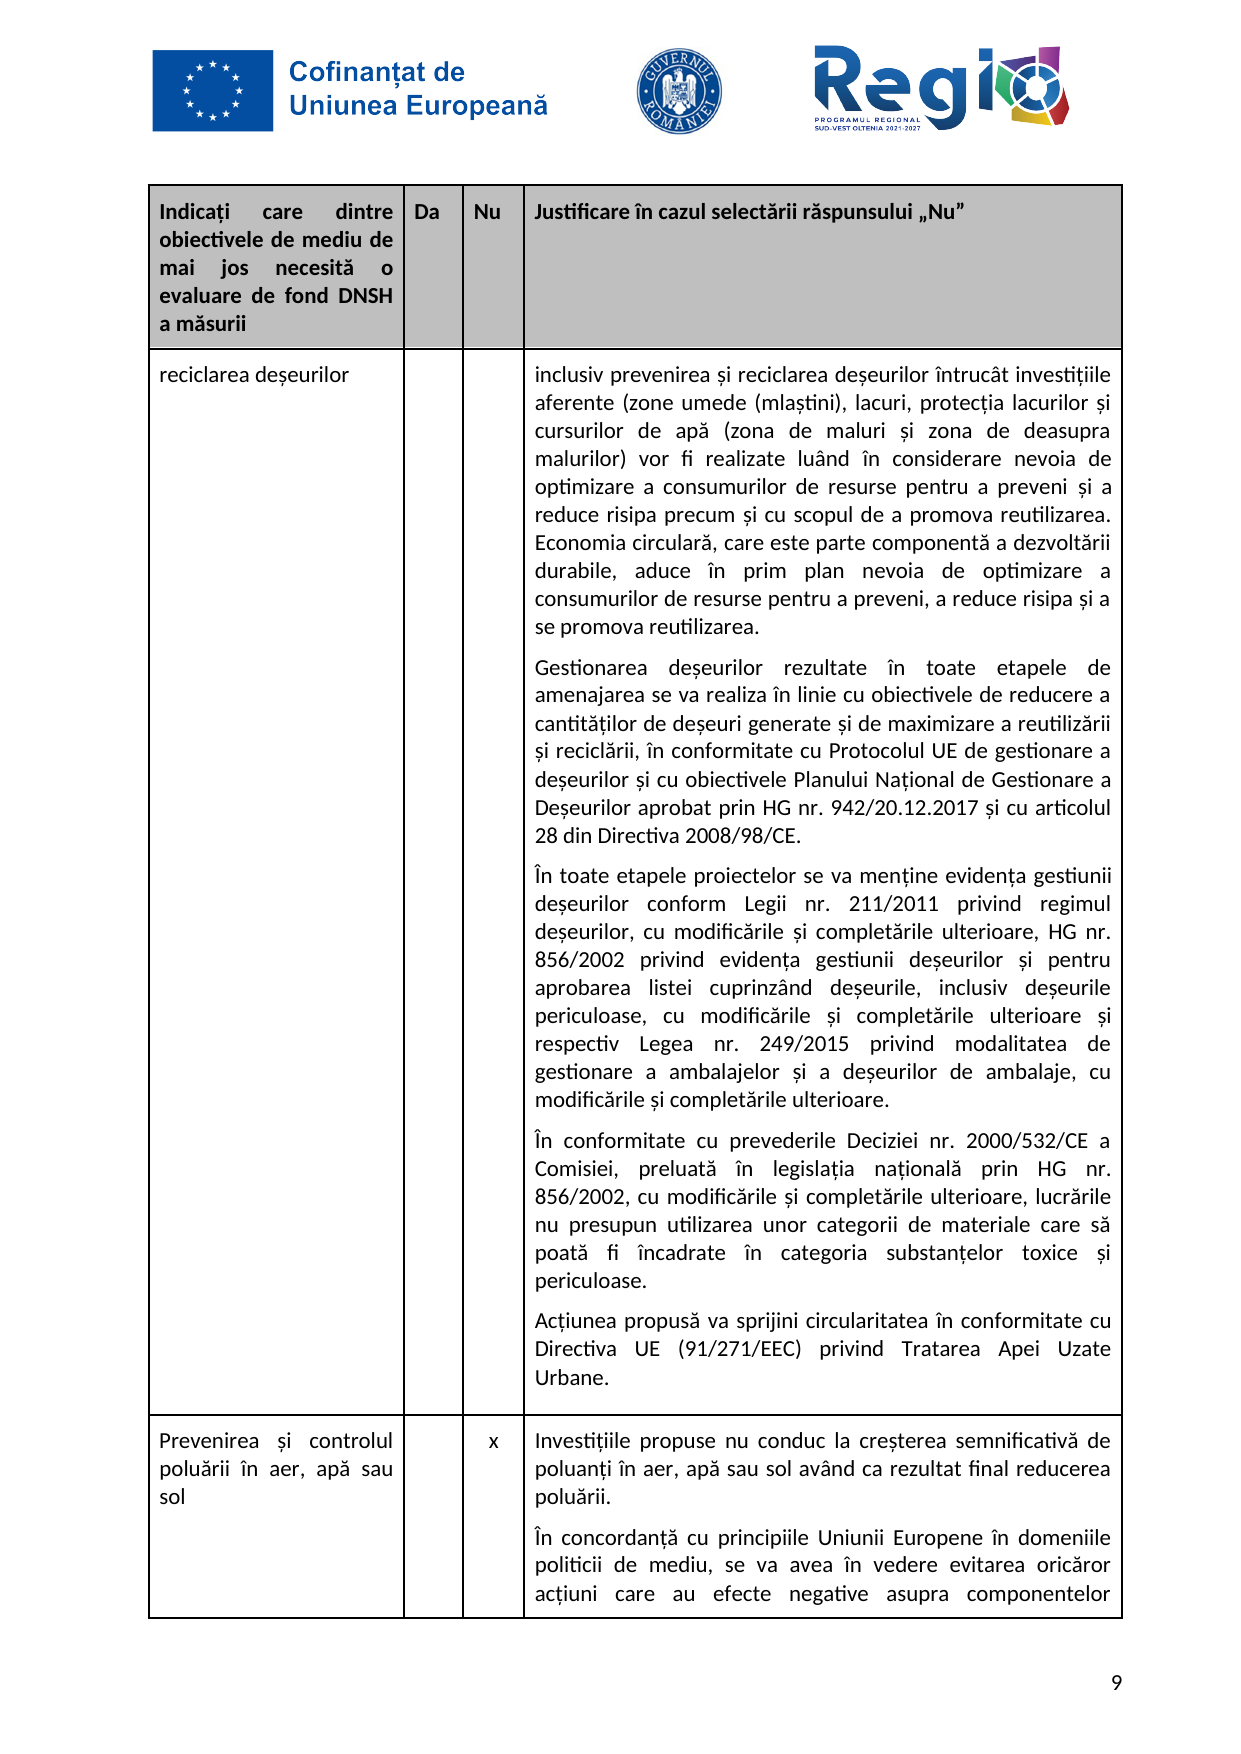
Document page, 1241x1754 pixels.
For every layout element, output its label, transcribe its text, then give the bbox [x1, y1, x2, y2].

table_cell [150, 350, 403, 1413]
table_header Nu [464, 186, 523, 347]
table_cell x [464, 350, 523, 1413]
table_header Da [405, 186, 462, 347]
table_header Indicați care dintre obiectivele de mediu de mai jos necesită o evaluare de fond DNSH a măsurii [150, 186, 403, 347]
table_cell [405, 1416, 462, 1617]
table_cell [525, 1416, 1121, 1617]
table_cell x [464, 1416, 523, 1617]
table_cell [525, 350, 1121, 1413]
picture [812, 44, 1071, 133]
picture [633, 46, 728, 136]
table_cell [150, 1416, 403, 1617]
picture [147, 45, 550, 135]
table_header Justificare în cazul selectării răspunsului „Nu” [525, 186, 1121, 347]
table_cell [405, 350, 462, 1413]
